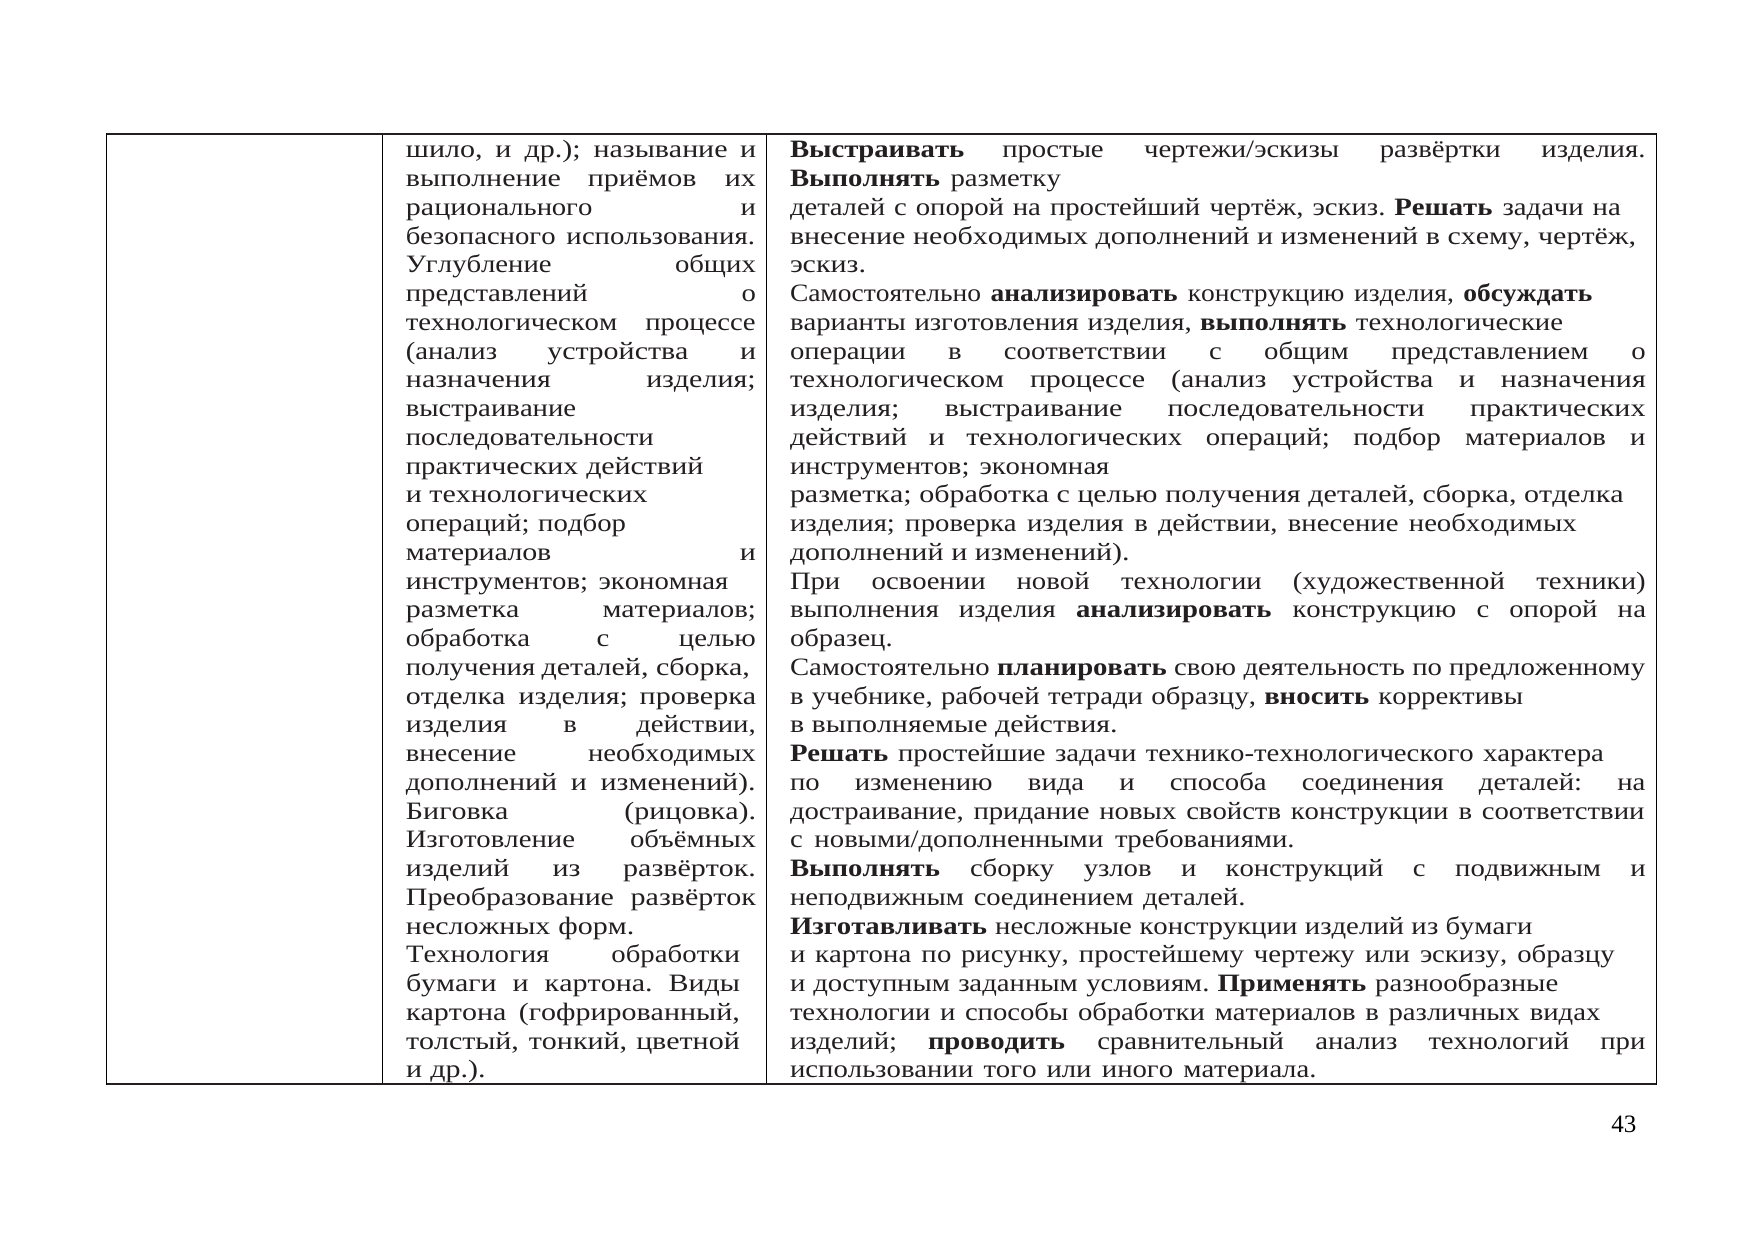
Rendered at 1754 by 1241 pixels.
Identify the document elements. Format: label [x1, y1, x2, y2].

table_cell [383, 135, 766, 1083]
table_cell [107, 135, 382, 1083]
table_cell [767, 135, 1656, 1083]
